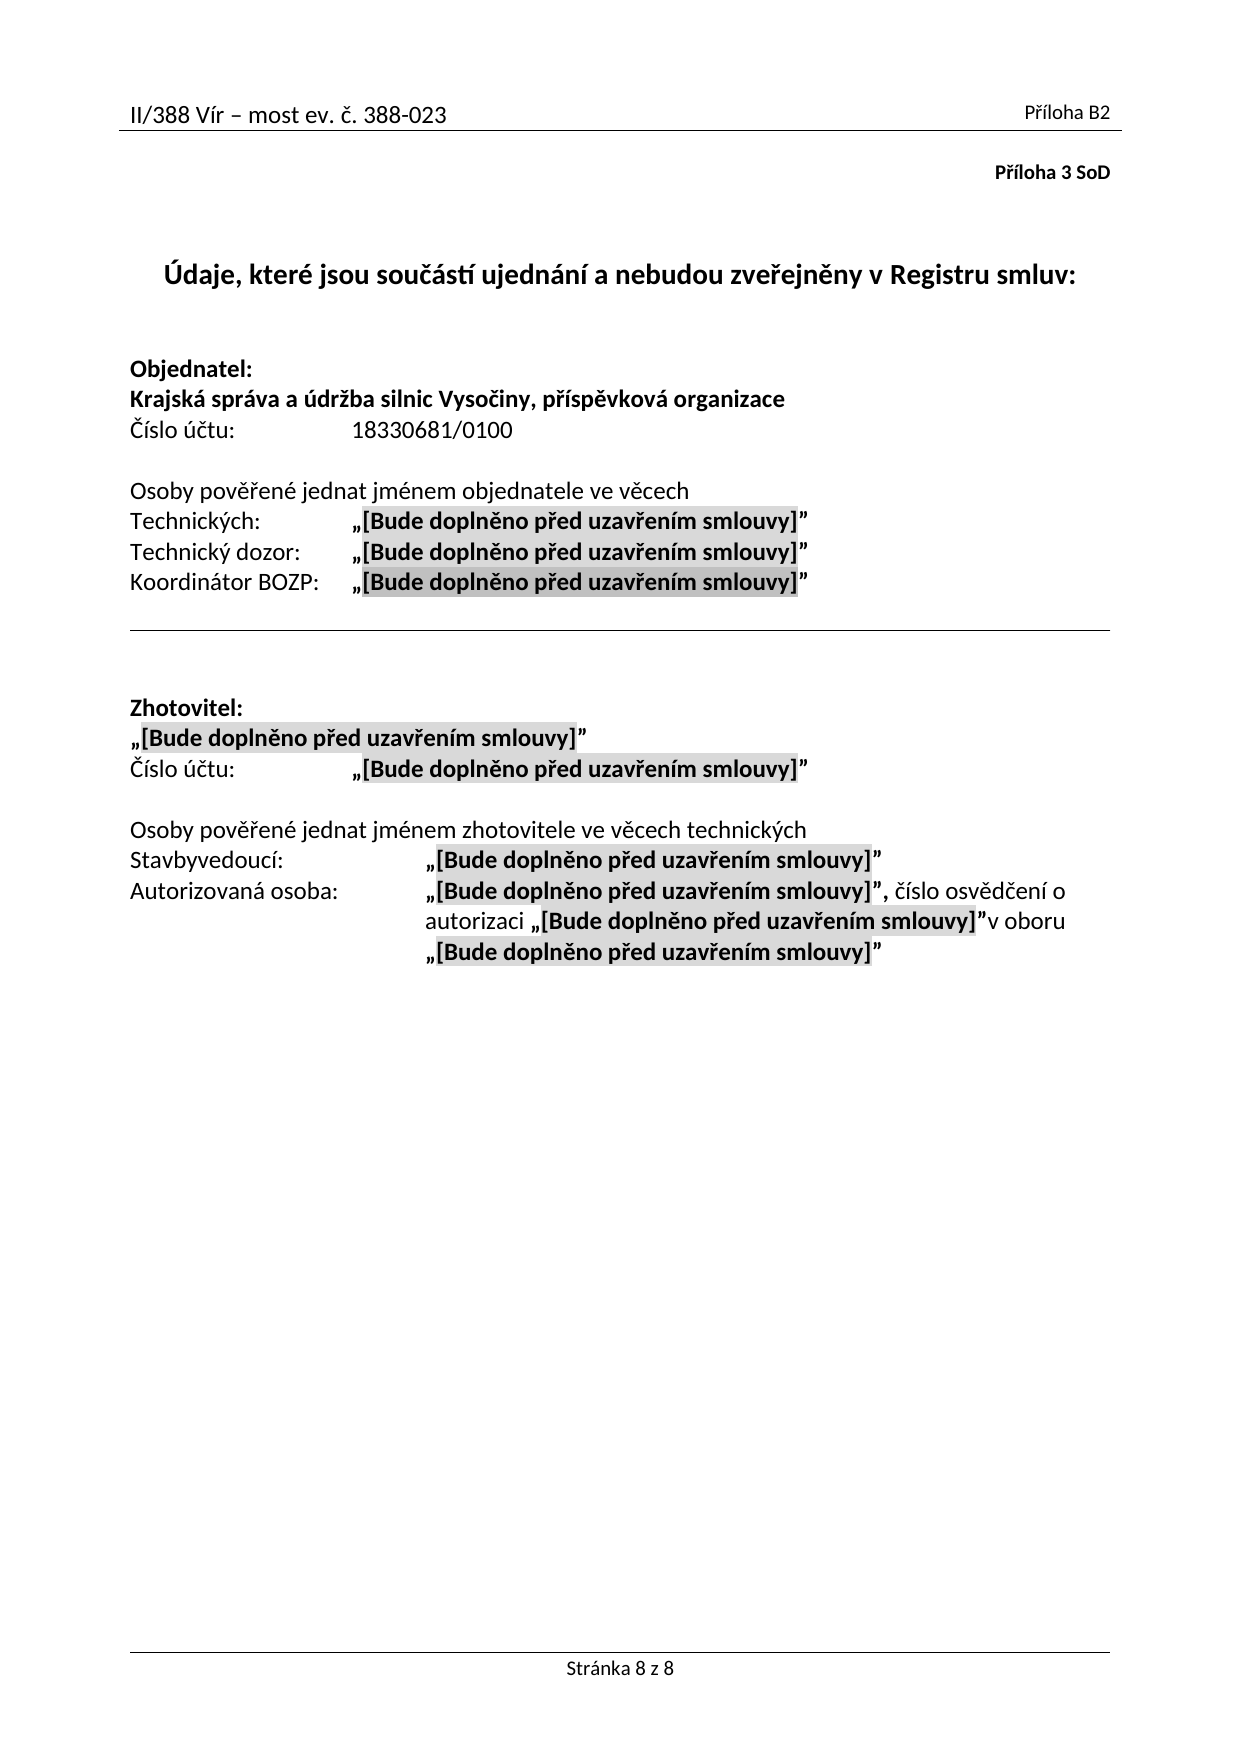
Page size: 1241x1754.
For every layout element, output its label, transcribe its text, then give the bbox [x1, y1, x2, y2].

text Objednatel: [130, 353, 1110, 383]
text Koordinátor BOZP: „[Bude doplněno před uzavřením smlouvy]” [130, 567, 362, 597]
text Stavbyvedoucí: „[Bude doplněno před uzavřením smlouvy]” [872, 844, 1110, 875]
text Technických: „[Bude doplněno před uzavřením smlouvy]” [798, 506, 1110, 536]
text Osoby pověřené jednat jménem zhotovitele ve věcech technických [130, 814, 1110, 844]
text Technický dozor: „[Bude doplněno před uzavřením smlouvy]” [798, 536, 1110, 567]
text Technický dozor: „[Bude doplněno před uzavřením smlouvy]” [130, 536, 362, 567]
text Číslo účtu: 18330681/0100 [130, 414, 1110, 444]
text Číslo účtu: „[Bude doplněno před uzavřením smlouvy]” [130, 753, 362, 783]
text Autorizovaná osoba: „[Bude doplněno před uzavřením smlouvy]”, číslo osvědčení o autorizaci „[Bude doplněno před uzavřením smlouvy]”v oboru „[Bude doplněno před uzavřením smlouvy]” [872, 875, 1110, 966]
text Číslo účtu: „[Bude doplněno před uzavřením smlouvy]” [798, 753, 1110, 783]
text Krajská správa a údržba silnic Vysočiny, příspěvková organizace [130, 383, 1110, 414]
text Technických: „[Bude doplněno před uzavřením smlouvy]” [130, 506, 362, 536]
text Osoby pověřené jednat jménem objednatele ve věcech [130, 475, 1110, 506]
text Koordinátor BOZP: „[Bude doplněno před uzavřením smlouvy]” [798, 567, 1110, 597]
text Zhotovitel: [130, 692, 1110, 722]
text Údaje, které jsou součástí ujednání a nebudou zveřejněny v Registru smluv: [130, 256, 1110, 292]
text Příloha 3 SoD [130, 159, 1110, 185]
text Stavbyvedoucí: „[Bude doplněno před uzavřením smlouvy]” [130, 844, 436, 875]
text „[Bude doplněno před uzavřením smlouvy]” [577, 722, 1110, 753]
text Autorizovaná osoba: „[Bude doplněno před uzavřením smlouvy]”, číslo osvědčení o autorizaci „[Bude doplněno před uzavřením smlouvy]”v oboru „[Bude doplněno před uzavřením smlouvy]” [130, 875, 541, 966]
